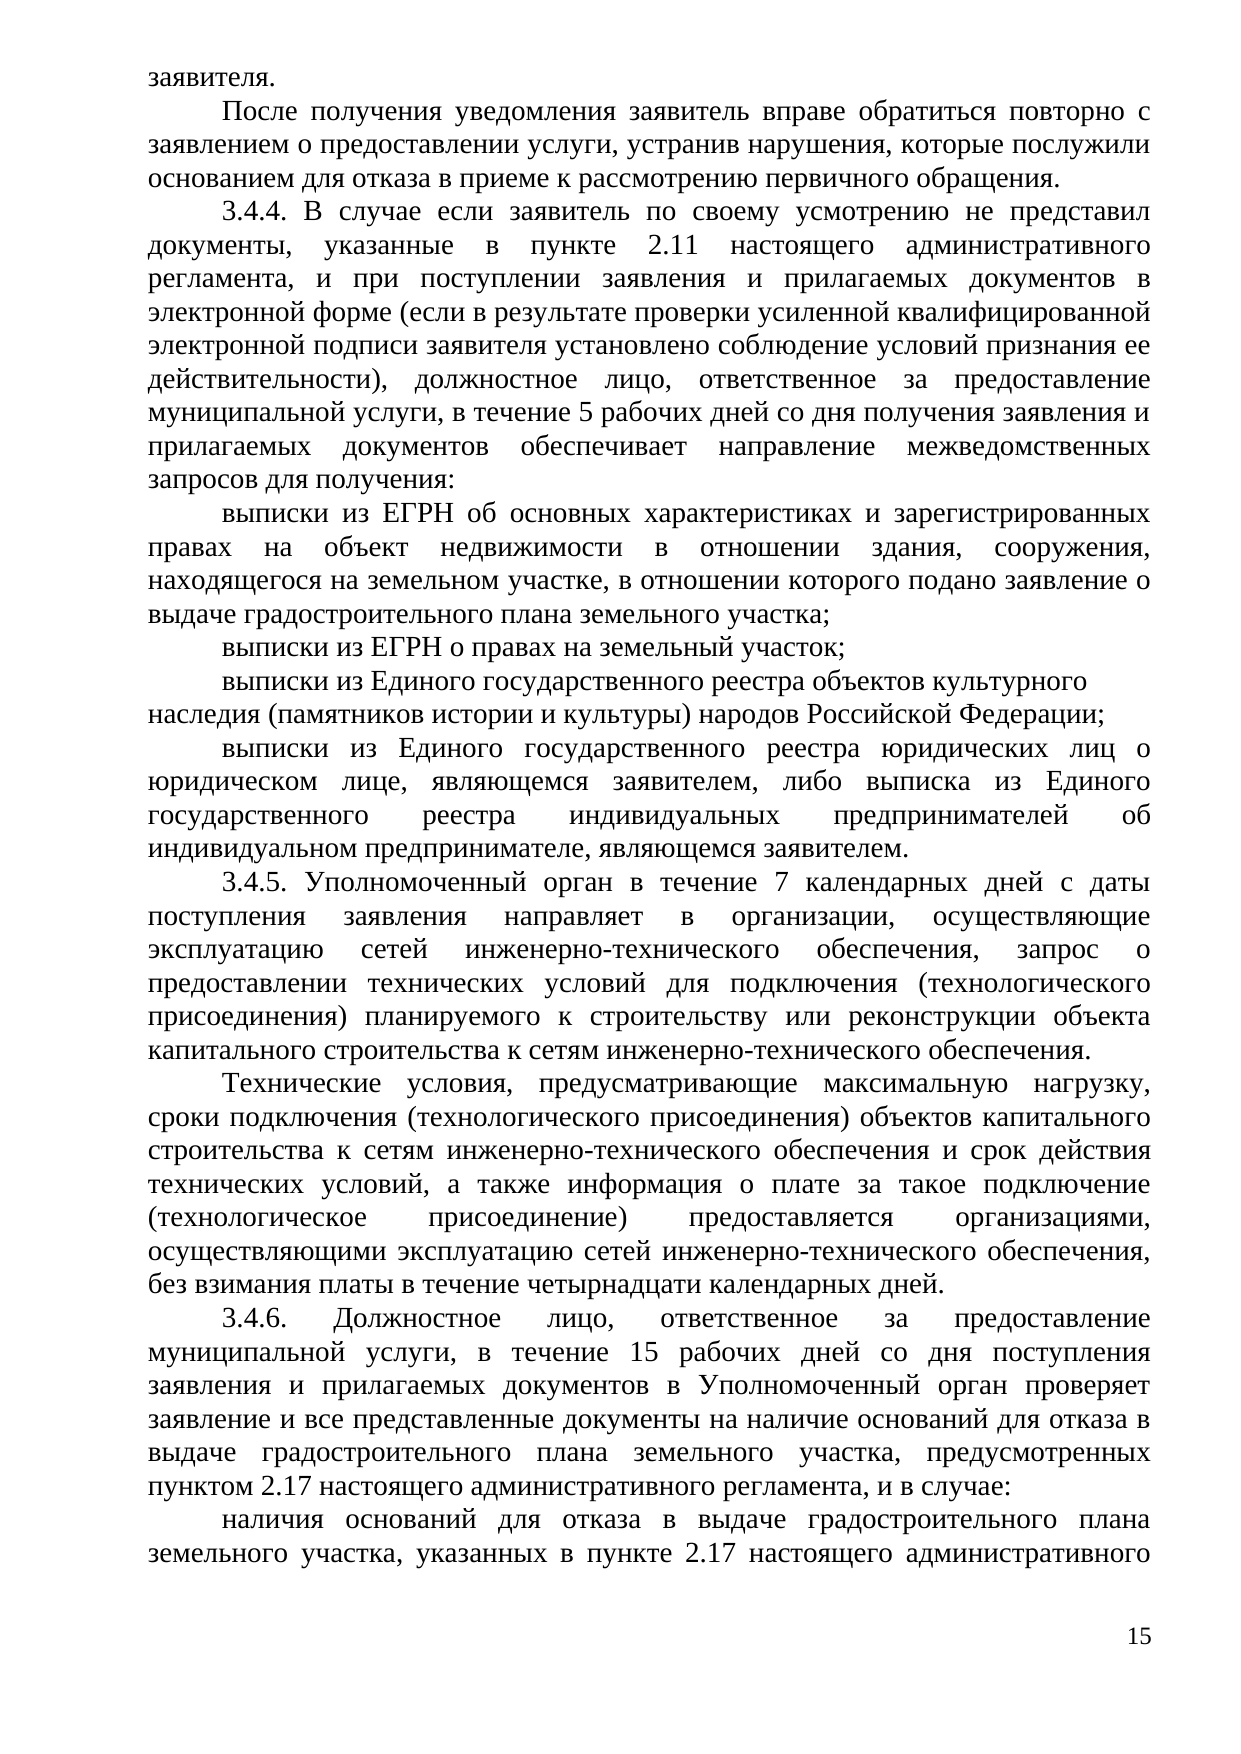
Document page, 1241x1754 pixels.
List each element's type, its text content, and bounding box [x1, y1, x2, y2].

text Технические условия, предусматривающие максимальную нагрузку, сроки подключения (технологического присоединения) объектов капитального строительства к сетям инженерно-технического обеспечения и срок действия технических условий, а также информация о плате за такое подключение (технологическое присоединение) предоставляется организациями, осуществляющими эксплуатацию сетей инженерно-технического обеспечения, без взимания платы в течение четырнадцати календарных дней. [148, 1065, 1152, 1300]
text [148, 59, 1152, 93]
text наследия (памятников истории и культуры) народов Российской Федерации; [148, 696, 1152, 730]
text выписки из Единого государственного реестра объектов культурного [148, 663, 1152, 696]
text выписки из ЕГРН об основных характеристиках и зарегистрированных правах на объект недвижимости в отношении здания, сооружения, находящегося на земельном участке, в отношении которого подано заявление о выдаче градостроительного плана земельного участка; [148, 495, 1152, 629]
text После получения уведомления заявитель вправе обратиться повторно с заявлением о предоставлении услуги, устранив нарушения, которые послужили основанием для отказа в приеме к рассмотрению первичного обращения. [148, 93, 1152, 193]
text выписки из ЕГРН о правах на земельный участок; [148, 629, 1152, 663]
text 3.4.6. Должностное лицо, ответственное за предоставление муниципальной услуги, в течение 15 рабочих дней со дня поступления заявления и прилагаемых документов в Уполномоченный орган проверяет заявление и все представленные документы на наличие оснований для отказа в выдаче градостроительного плана земельного участка, предусмотренных пунктом 2.17 настоящего административного регламента, и в случае: [148, 1300, 1152, 1501]
text 3.4.5. Уполномоченный орган в течение 7 календарных дней с даты поступления заявления направляет в организации, осуществляющие эксплуатацию сетей инженерно-технического обеспечения, запрос о предоставлении технических условий для подключения (технологического присоединения) планируемого к строительству или реконструкции объекта капитального строительства к сетям инженерно-технического обеспечения. [148, 864, 1152, 1065]
text выписки из Единого государственного реестра юридических лиц о юридическом лице, являющемся заявителем, либо выписка из Единого государственного реестра индивидуальных предпринимателей об индивидуальном предпринимателе, являющемся заявителем. [148, 730, 1152, 864]
text 3.4.4. В случае если заявитель по своему усмотрению не представил документы, указанные в пункте 2.11 настоящего административного регламента, и при поступлении заявления и прилагаемых документов в электронной форме (если в результате проверки усиленной квалифицированной электронной подписи заявителя установлено соблюдение условий признания ее действительности), должностное лицо, ответственное за предоставление муниципальной услуги, в течение 5 рабочих дней со дня получения заявления и прилагаемых документов обеспечивает направление межведомственных запросов для получения: [148, 193, 1152, 495]
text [148, 1501, 1152, 1568]
